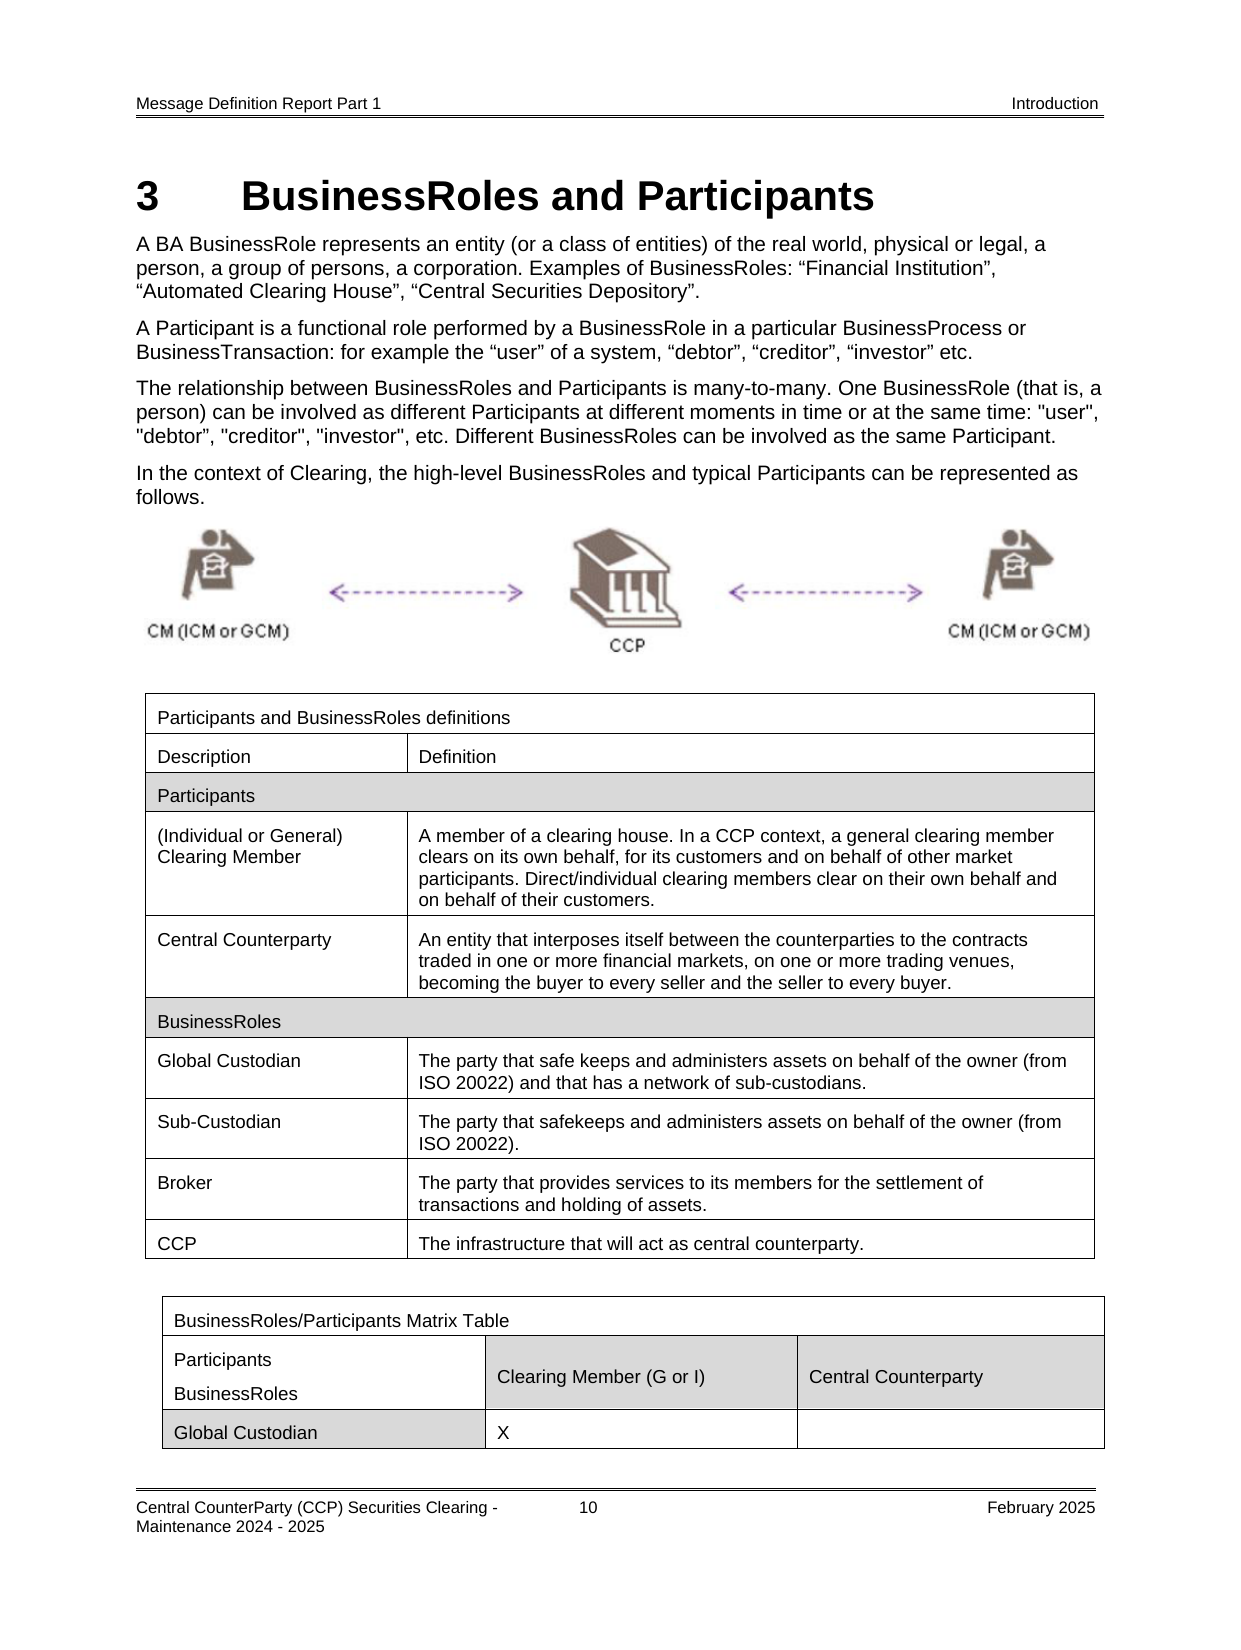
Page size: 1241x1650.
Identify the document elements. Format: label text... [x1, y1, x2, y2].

table_cell Global Custodian [163, 1410, 485, 1448]
table_cell The infrastructure that will act as central counterparty. [408, 1220, 1094, 1258]
table_cell A member of a clearing house. In a CCP context, a general clearing member clears on its own behalf, for its customers and on behalf of other market participants. Direct/individual clearing members clear on their own behalf and on behalf of their customers. [408, 812, 1094, 915]
table_cell Participants [146, 773, 1094, 811]
table_cell Central Counterparty [146, 916, 407, 997]
text A BA BusinessRole represents an entity (or a class of entities) of the real world, physical or legal, a person, a group of persons, a corporation. Examples of BusinessRoles: “Financial Institution”, “Automated Clearing House”, “Central Securities Depository”. [136, 231, 1104, 303]
subtitle BusinessRoles and Participants [136, 171, 1104, 219]
picture [135, 521, 1105, 657]
table_cell Clearing Member (G or I) [486, 1336, 797, 1408]
table_cell Participants BusinessRoles [163, 1336, 485, 1408]
table_cell Broker [146, 1159, 407, 1219]
table_cell The party that safe keeps and administers assets on behalf of the owner (from ISO 20022) and that has a network of sub-custodians. [408, 1038, 1094, 1097]
table_cell CCP [146, 1220, 407, 1258]
table_cell Definition [408, 734, 1094, 772]
table_cell The party that provides services to its members for the settlement of transactions and holding of assets. [408, 1159, 1094, 1219]
table_header Participants and BusinessRoles definitions [146, 694, 1094, 732]
table_cell (Individual or General) Clearing Member [146, 812, 407, 915]
table_cell Sub-Custodian [146, 1099, 407, 1158]
table_cell The party that safekeeps and administers assets on behalf of the owner (from ISO 20022). [408, 1099, 1094, 1158]
table_cell Global Custodian [146, 1038, 407, 1097]
table_cell X [486, 1410, 797, 1448]
table_cell An entity that interposes itself between the counterparties to the contracts traded in one or more financial markets, on one or more trading venues, becoming the buyer to every seller and the seller to every buyer. [408, 916, 1094, 997]
text In the context of Clearing, the high-level BusinessRoles and typical Participants can be represented as follows. [136, 461, 1104, 508]
table_cell [798, 1410, 1104, 1448]
table_cell Description [146, 734, 407, 772]
table_cell Central Counterparty [798, 1336, 1104, 1408]
table_header BusinessRoles/Participants Matrix Table [163, 1297, 1104, 1335]
text The relationship between BusinessRoles and Participants is many-to-many. One BusinessRole (that is, a person) can be involved as different Participants at different moments in time or at the same time: "user", "debtor”, "creditor", "investor", etc. Different BusinessRoles can be involved as the same Participant. [136, 376, 1104, 448]
table_cell BusinessRoles [146, 998, 1094, 1037]
text A Participant is a functional role performed by a BusinessRole in a particular BusinessProcess or BusinessTransaction: for example the “user” of a system, “debtor”, “creditor”, “investor” etc. [136, 316, 1104, 364]
